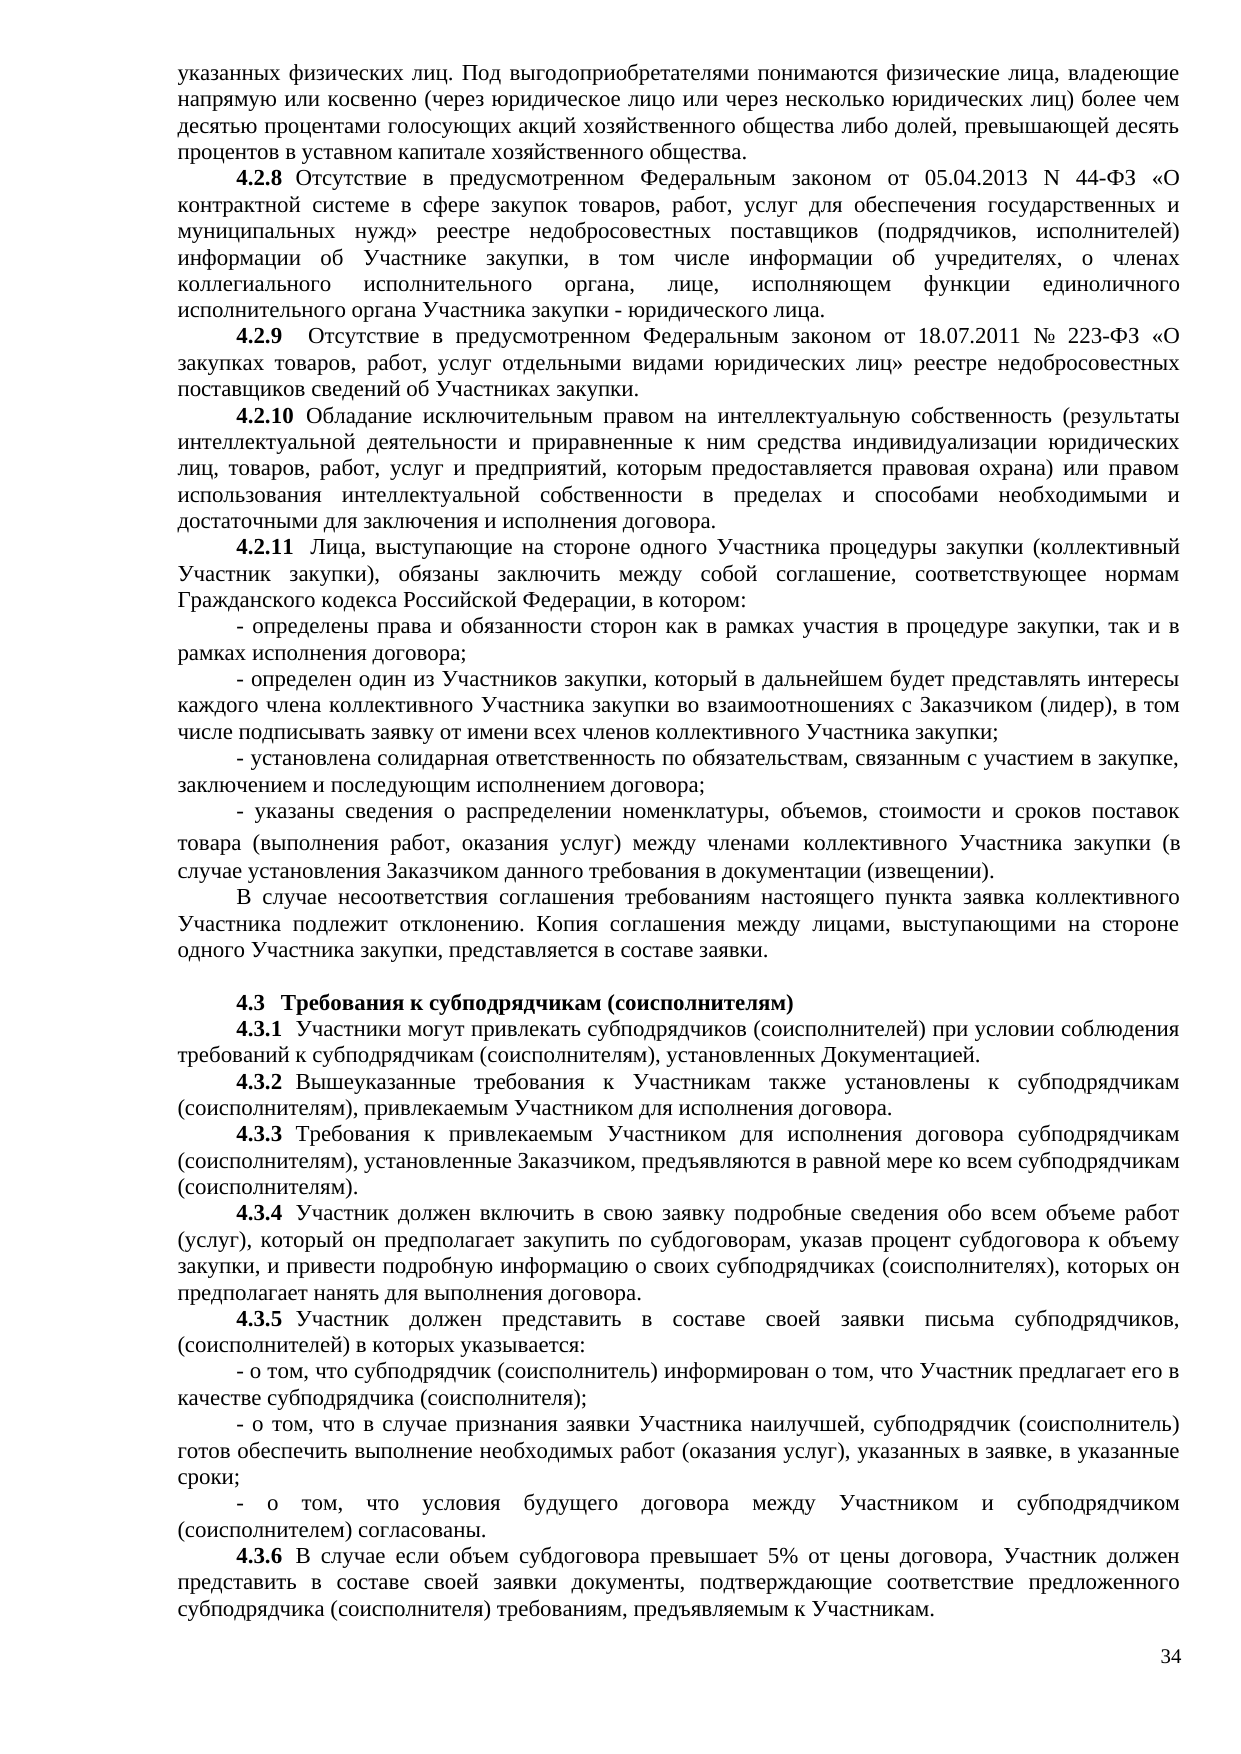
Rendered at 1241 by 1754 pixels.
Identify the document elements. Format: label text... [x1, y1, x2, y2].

list Участник должен представить в составе своей заявки письма субподрядчиков, (соисполнителей) в которых указывается: [177, 1305, 1181, 1358]
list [177, 59, 1181, 164]
list Вышеуказанные требования к Участникам также установлены к субподрядчикам (соисполнителям), привлекаемым Участником для исполнения договора. [177, 1068, 1181, 1120]
text - установлена солидарная ответственность по обязательствам, связанным с участием в закупке, заключением и последующим исполнением договора; [177, 744, 1181, 797]
list Участник должен включить в свою заявку подробные сведения обо всем объеме работ (услуг), который он предполагает закупить по субдоговорам, указав процент субдоговора к объему закупки, и привести подробную информацию о своих субподрядчиках (соисполнителях), которых он предполагает нанять для выполнения договора. [177, 1199, 1181, 1305]
list Отсутствие в предусмотренном Федеральным законом от 05.04.2013 N 44-ФЗ «О контрактной системе в сфере закупок товаров, работ, услуг для обеспечения государственных и муниципальных нужд» реестре недобросовестных поставщиков (подрядчиков, исполнителей) информации об Участнике закупки, в том числе информации об учредителях, о членах коллегиального исполнительного органа, лице, исполняющем функции единоличного исполнительного органа Участника закупки - юридического лица. [177, 164, 1181, 323]
list Участники могут привлекать субподрядчиков (соисполнителей) при условии соблюдения требований к субподрядчикам (соисполнителям), установленных Документацией. [177, 1015, 1181, 1068]
text - о том, что субподрядчик (соисполнитель) информирован о том, что Участник предлагает его в качестве субподрядчика (соисполнителя); [177, 1358, 1181, 1410]
list Требования к субподрядчикам (соисполнителям) [177, 989, 1181, 1015]
text - о том, что условия будущего договора между Участником и субподрядчиком (соисполнителем) согласованы. [177, 1489, 1181, 1542]
list Отсутствие в предусмотренном Федеральным законом от 18.07.2011 № 223-ФЗ «О закупках товаров, работ, услуг отдельными видами юридических лиц» реестре недобросовестных поставщиков сведений об Участниках закупки. [177, 323, 1181, 402]
text - определены права и обязанности сторон как в рамках участия в процедуре закупки, так и в рамках исполнения договора; [177, 612, 1181, 665]
text - указаны сведения о распределении номенклатуры, объемов, стоимости и сроков поставок товара (выполнения работ, оказания услуг) между членами коллективного Участника закупки (в случае установления Заказчиком данного требования в документации (извещении). [177, 797, 1181, 883]
text - о том, что в случае признания заявки Участника наилучшей, субподрядчик (соисполнитель) готов обеспечить выполнение необходимых работ (оказания услуг), указанных в заявке, в указанные сроки; [177, 1410, 1181, 1489]
list Обладание исключительным правом на интеллектуальную собственность (результаты интеллектуальной деятельности и приравненные к ним средства индивидуализации юридических лиц, товаров, работ, услуг и предприятий, которым предоставляется правовая охрана) или правом использования интеллектуальной собственности в пределах и способами необходимыми и достаточными для заключения и исполнения договора. [177, 402, 1181, 533]
list Требования к привлекаемым Участником для исполнения договора субподрядчикам (соисполнителям), установленные Заказчиком, предъявляются в равной мере ко всем субподрядчикам (соисполнителям). [177, 1120, 1181, 1199]
list В случае если объем субдоговора превышает 5% от цены договора, Участник должен представить в составе своей заявки документы, подтверждающие соответствие предложенного субподрядчика (соисполнителя) требованиям, предъявляемым к Участникам. [177, 1542, 1181, 1621]
text В случае несоответствия соглашения требованиям настоящего пункта заявка коллективного Участника подлежит отклонению. Копия соглашения между лицами, выступающими на стороне одного Участника закупки, представляется в составе заявки. [177, 883, 1181, 962]
list Лица, выступающие на стороне одного Участника процедуры закупки (коллективный Участник закупки), обязаны заключить между собой соглашение, соответствующее нормам Гражданского кодекса Российской Федерации, в котором: [177, 533, 1181, 612]
text - определен один из Участников закупки, который в дальнейшем будет представлять интересы каждого члена коллективного Участника закупки во взаимоотношениях с Заказчиком (лидер), в том числе подписывать заявку от имени всех членов коллективного Участника закупки; [177, 665, 1181, 744]
